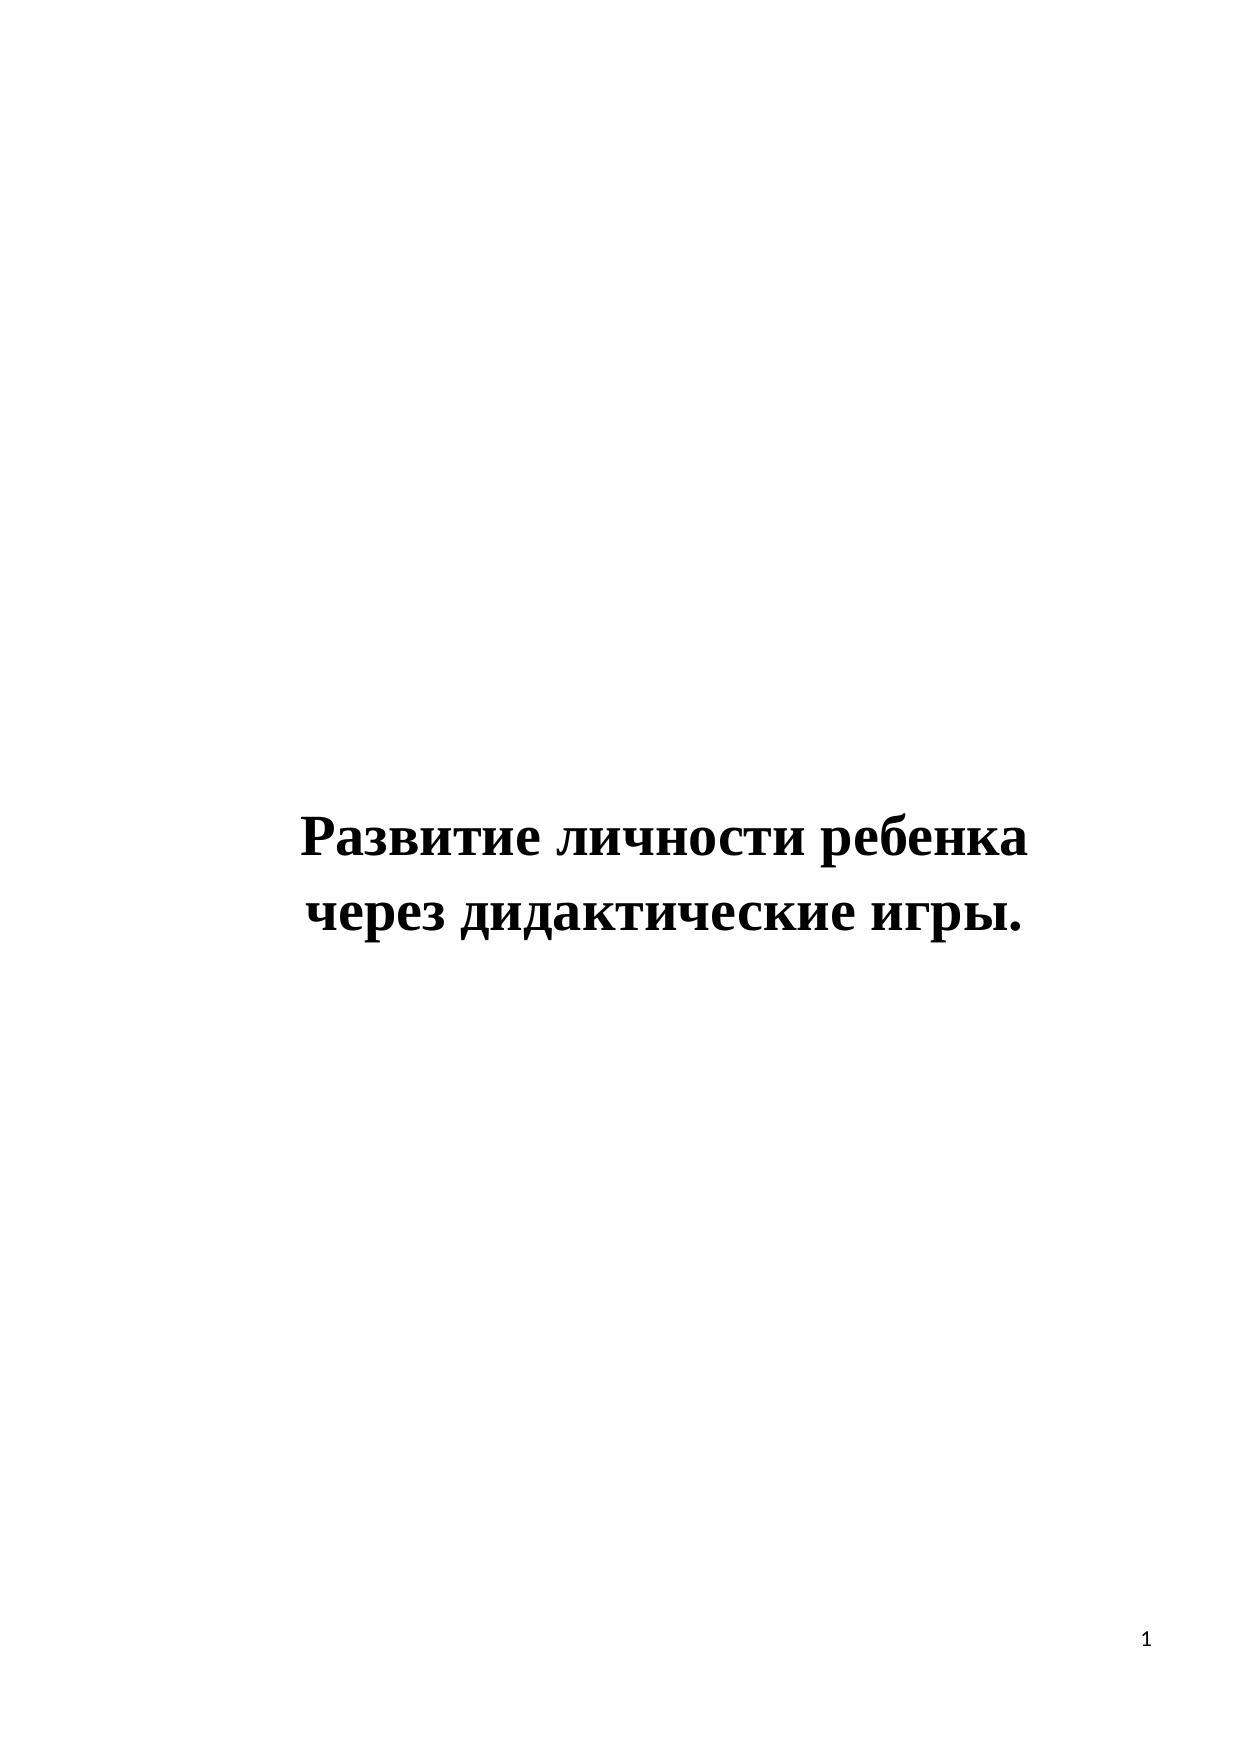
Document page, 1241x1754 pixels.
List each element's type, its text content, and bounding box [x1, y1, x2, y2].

text через дидактические игры. [177, 868, 1152, 943]
text Развитие личности ребенка [177, 793, 1152, 868]
